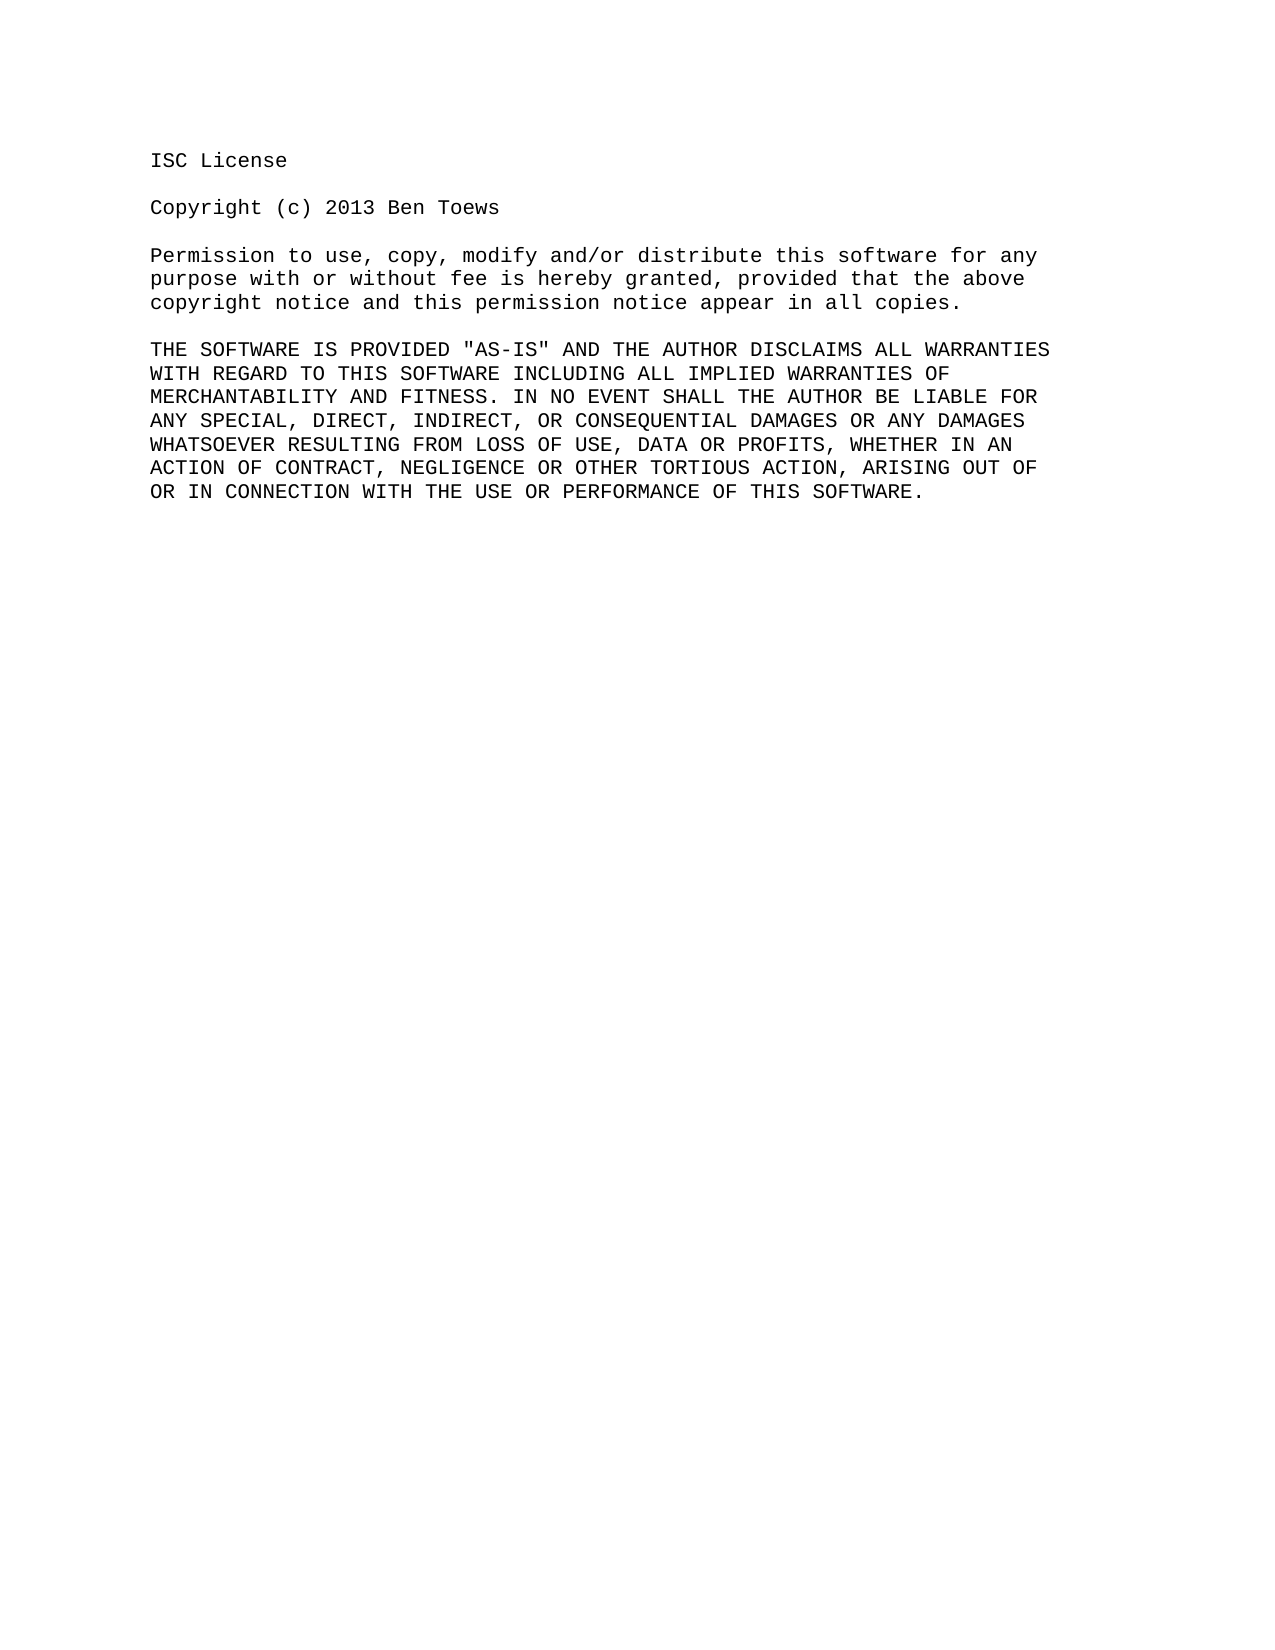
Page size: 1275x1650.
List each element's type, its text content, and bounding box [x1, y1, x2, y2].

text MERCHANTABILITY AND FITNESS. IN NO EVENT SHALL THE AUTHOR BE LIABLE FOR [150, 386, 1125, 410]
text ISC License [150, 150, 1125, 174]
text ACTION OF CONTRACT, NEGLIGENCE OR OTHER TORTIOUS ACTION, ARISING OUT OF [150, 457, 1125, 481]
text WITH REGARD TO THIS SOFTWARE INCLUDING ALL IMPLIED WARRANTIES OF [150, 363, 1125, 386]
text THE SOFTWARE IS PROVIDED "AS-IS" AND THE AUTHOR DISCLAIMS ALL WARRANTIES [150, 339, 1125, 363]
text OR IN CONNECTION WITH THE USE OR PERFORMANCE OF THIS SOFTWARE. [150, 481, 1125, 505]
text Copyright (c) 2013 Ben Toews [150, 197, 1125, 221]
text ANY SPECIAL, DIRECT, INDIRECT, OR CONSEQUENTIAL DAMAGES OR ANY DAMAGES [150, 410, 1125, 434]
text Permission to use, copy, modify and/or distribute this software for any [150, 244, 1125, 268]
text WHATSOEVER RESULTING FROM LOSS OF USE, DATA OR PROFITS, WHETHER IN AN [150, 434, 1125, 457]
text copyright notice and this permission notice appear in all copies. [150, 292, 1125, 316]
text purpose with or without fee is hereby granted, provided that the above [150, 268, 1125, 292]
